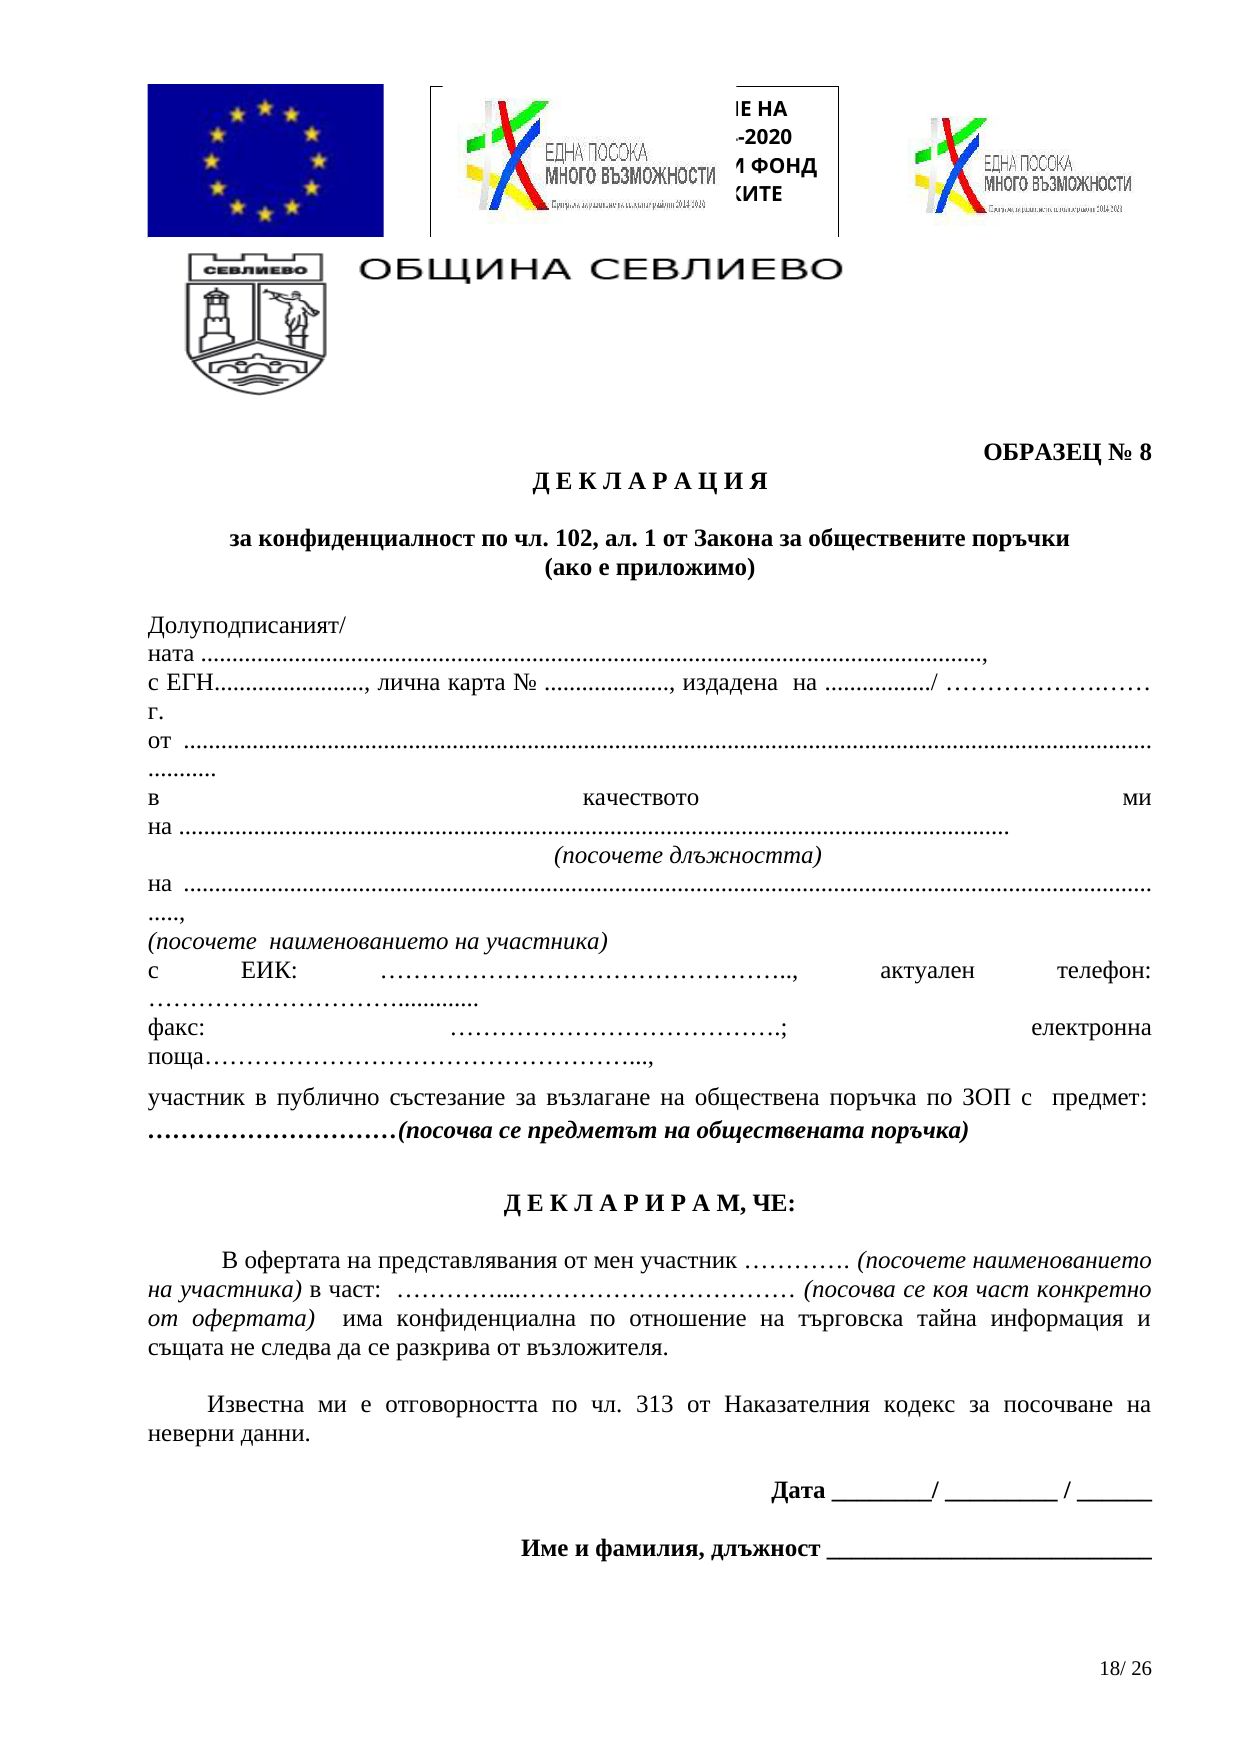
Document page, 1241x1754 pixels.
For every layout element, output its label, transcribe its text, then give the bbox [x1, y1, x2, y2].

text (посочете длъжността) [148, 840, 1152, 868]
text В офертата на представлявания от мен участник …………. (посочете наименованието на участника) в част: …………....…………………………… (посочва се коя част конкретно от офертата) има конфиденциална по отношение на търговска тайна информация и същата не следва да се разкрива от възложителя. [148, 1246, 1152, 1361]
text Д Е К Л А Р А Ц И Я [148, 466, 1152, 495]
text (посочете наименованието на участника) [148, 926, 1152, 955]
text Долуподписаният/ната ............................................................................................................................., [148, 610, 1152, 667]
text факс: ………………………………….; електронна поща……………………………………………..., [148, 1012, 1152, 1070]
text Д Е К Л А Р И Р А М, ЧЕ: [148, 1188, 1152, 1217]
picture [147, 237, 851, 398]
text участник в публично състезание за възлагане на обществена поръчка по ЗОП с предмет: …………………………(посочва се предметът на обществената поръчка) [148, 1082, 1147, 1144]
text в качеството ми на ..................................................................................................................................... [148, 782, 1152, 840]
text Дата ________/ _________ / ______ [148, 1476, 1152, 1504]
text Известна ми е отговорността по чл. 313 от Наказателния кодекс за посочване на неверни данни. [148, 1389, 1152, 1447]
text с ЕГН........................, лична карта № ...................., издадена на ................./ ……………….……г. от ...................................................................................................................................................................... [148, 667, 1152, 782]
text за конфиденциалност по чл. 102, ал. 1 от Закона за обществените поръчки [148, 523, 1152, 552]
text Име и фамилия, длъжност __________________________ [148, 1533, 1152, 1562]
list ОБРАЗЕЦ № 8 [148, 437, 1152, 466]
text с ЕИК: ………………………………………….., актуален телефон: …………………………............. [148, 955, 1152, 1012]
text на ................................................................................................................................................................, [148, 868, 1152, 926]
text (ако е приложимо) [148, 552, 1152, 581]
